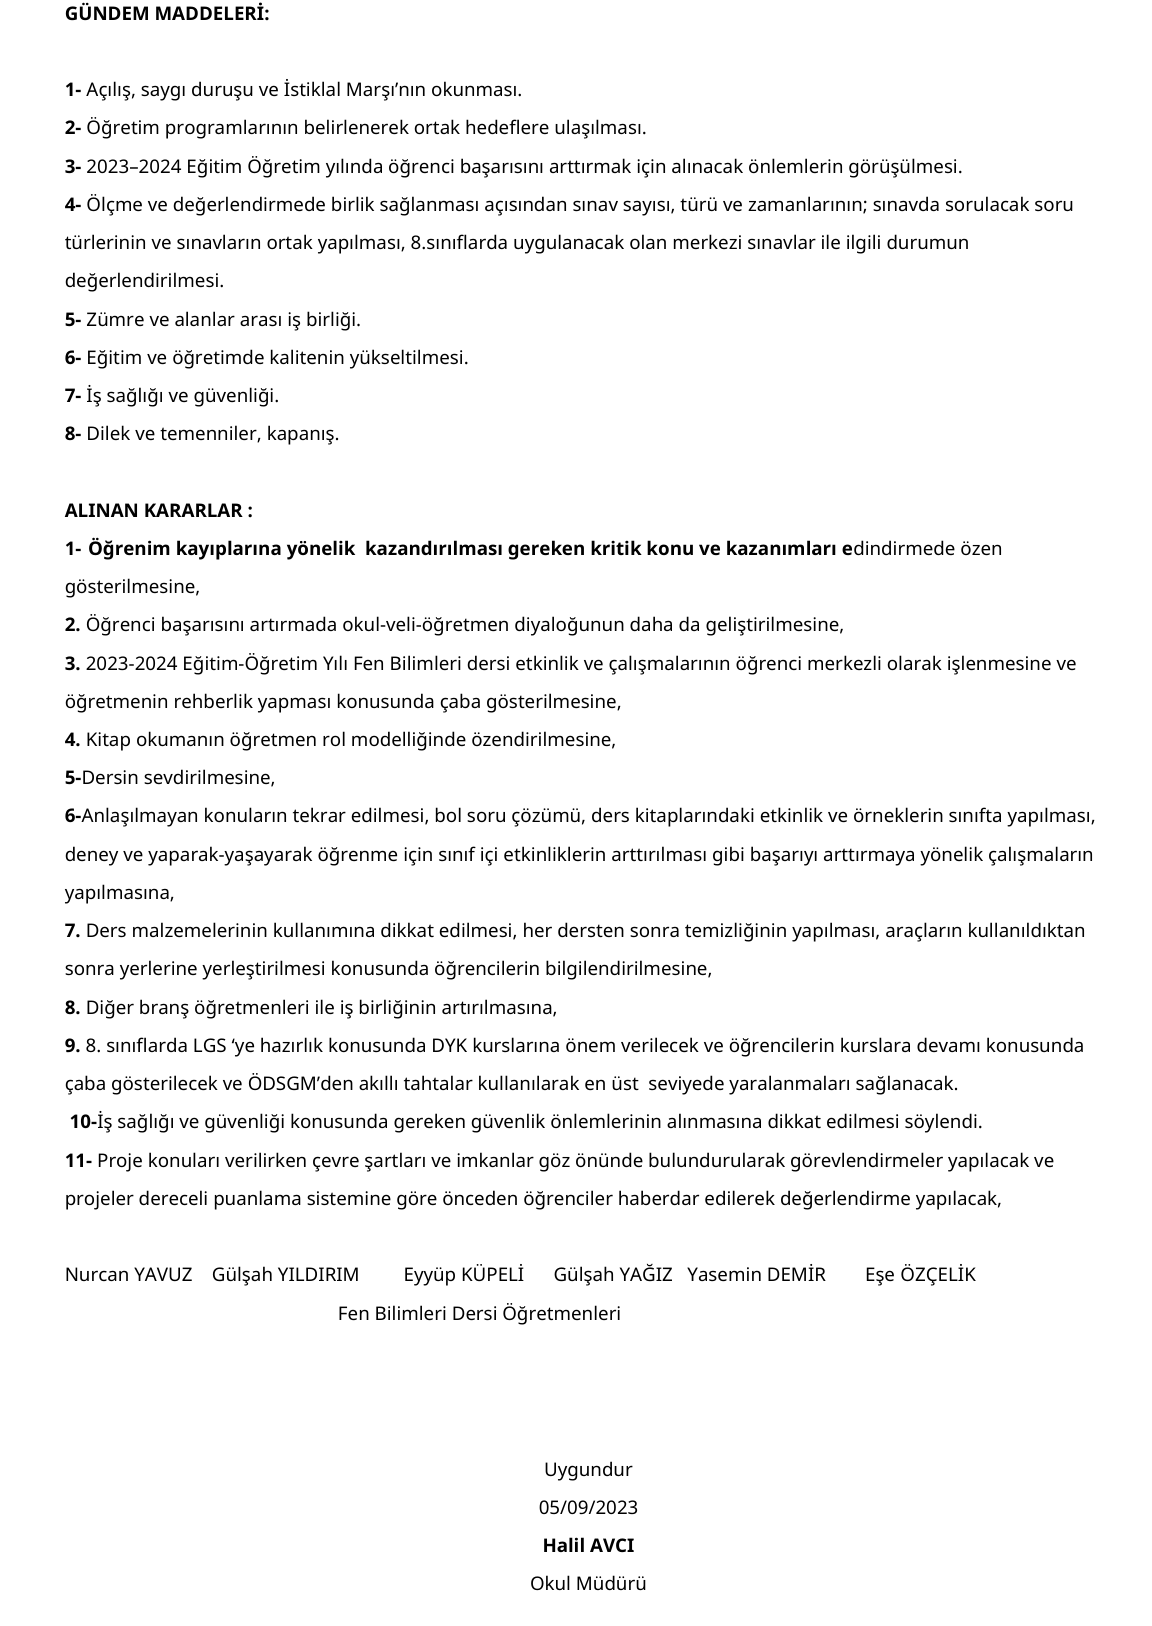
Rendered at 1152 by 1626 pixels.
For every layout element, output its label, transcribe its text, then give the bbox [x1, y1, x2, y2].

text 6-Anlaşılmayan konuların tekrar edilmesi, bol soru çözümü, ders kitaplarındaki etkinlik ve örneklerin sınıfta yapılması, deney ve yaparak-yaşayarak öğrenme için sınıf içi etkinliklerin arttırılması gibi başarıyı arttırmaya yönelik çalışmaların yapılmasına, [64, 803, 1112, 905]
text 6- Eğitim ve öğretimde kalitenin yükseltilmesi. [64, 344, 1112, 369]
text Nurcan YAVUZ Gülşah YILDIRIM Eyyüp KÜPELİ Gülşah YAĞIZ Yasemin DEMİR Eşe ÖZÇELİK [64, 1262, 1112, 1287]
text Fen Bilimleri Dersi Öğretmenleri [64, 1300, 1112, 1325]
text Okul Müdürü [64, 1571, 1112, 1596]
text 4- Ölçme ve değerlendirmede birlik sağlanması açısından sınav sayısı, türü ve zamanlarının; sınavda sorulacak soru türlerinin ve sınavların ortak yapılması, 8.sınıflarda uygulanacak olan merkezi sınavlar ile ilgili durumun değerlendirilmesi. [64, 191, 1112, 293]
text 3- 2023–2024 Eğitim Öğretim yılında öğrenci başarısını arttırmak için alınacak önlemlerin görüşülmesi. [64, 153, 1112, 178]
text 5- Zümre ve alanlar arası iş birliği. [64, 306, 1112, 331]
text ALINAN KARARLAR : [64, 497, 1112, 522]
text 8- Dilek ve temenniler, kapanış. [64, 421, 1112, 446]
text 2- Öğretim programlarının belirlenerek ortak hedeflere ulaşılması. [64, 115, 1112, 140]
text 5-Dersin sevdirilmesine, [64, 764, 1112, 790]
text Uygundur [64, 1456, 1112, 1481]
text 1- Açılış, saygı duruşu ve İstiklal Marşı’nın okunması. [64, 76, 1112, 102]
text 05/09/2023 [64, 1494, 1112, 1520]
text 2. Öğrenci başarısını artırmada okul-veli-öğretmen diyaloğunun daha da geliştirilmesine, [64, 612, 1115, 637]
text 3. 2023-2024 Eğitim-Öğretim Yılı Fen Bilimleri dersi etkinlik ve çalışmalarının öğrenci merkezli olarak işlenmesine ve öğretmenin rehberlik yapması konusunda çaba gösterilmesine, [64, 650, 1112, 714]
text 4. Kitap okumanın öğretmen rol modelliğinde özendirilmesine, [64, 726, 1112, 752]
text 9. 8. sınıflarda LGS ‘ye hazırlık konusunda DYK kurslarına önem verilecek ve öğrencilerin kurslara devamı konusunda çaba gösterilecek ve ÖDSGM’den akıllı tahtalar kullanılarak en üst seviyede yaralanmaları sağlanacak. [64, 1032, 1112, 1096]
text 1- Öğrenim kayıplarına yönelik kazandırılması gereken kritik konu ve kazanımları edindirmede özen gösterilmesine, [64, 535, 1112, 599]
text GÜNDEM MADDELERİ: [64, 0, 1112, 26]
text 10-İş sağlığı ve güvenliği konusunda gereken güvenlik önlemlerinin alınmasına dikkat edilmesi söylendi. [64, 1109, 1112, 1134]
text 8. Diğer branş öğretmenleri ile iş birliğinin artırılmasına, [64, 994, 1112, 1019]
text 7- İş sağlığı ve güvenliği. [64, 382, 1112, 408]
text 7. Ders malzemelerinin kullanımına dikkat edilmesi, her dersten sonra temizliğinin yapılması, araçların kullanıldıktan sonra yerlerine yerleştirilmesi konusunda öğrencilerin bilgilendirilmesine, [64, 917, 1112, 981]
text Halil AVCI [64, 1532, 1112, 1558]
text 11- Proje konuları verilirken çevre şartları ve imkanlar göz önünde bulundurularak görevlendirmeler yapılacak ve projeler dereceli puanlama sistemine göre önceden öğrenciler haberdar edilerek değerlendirme yapılacak, [64, 1147, 1112, 1211]
